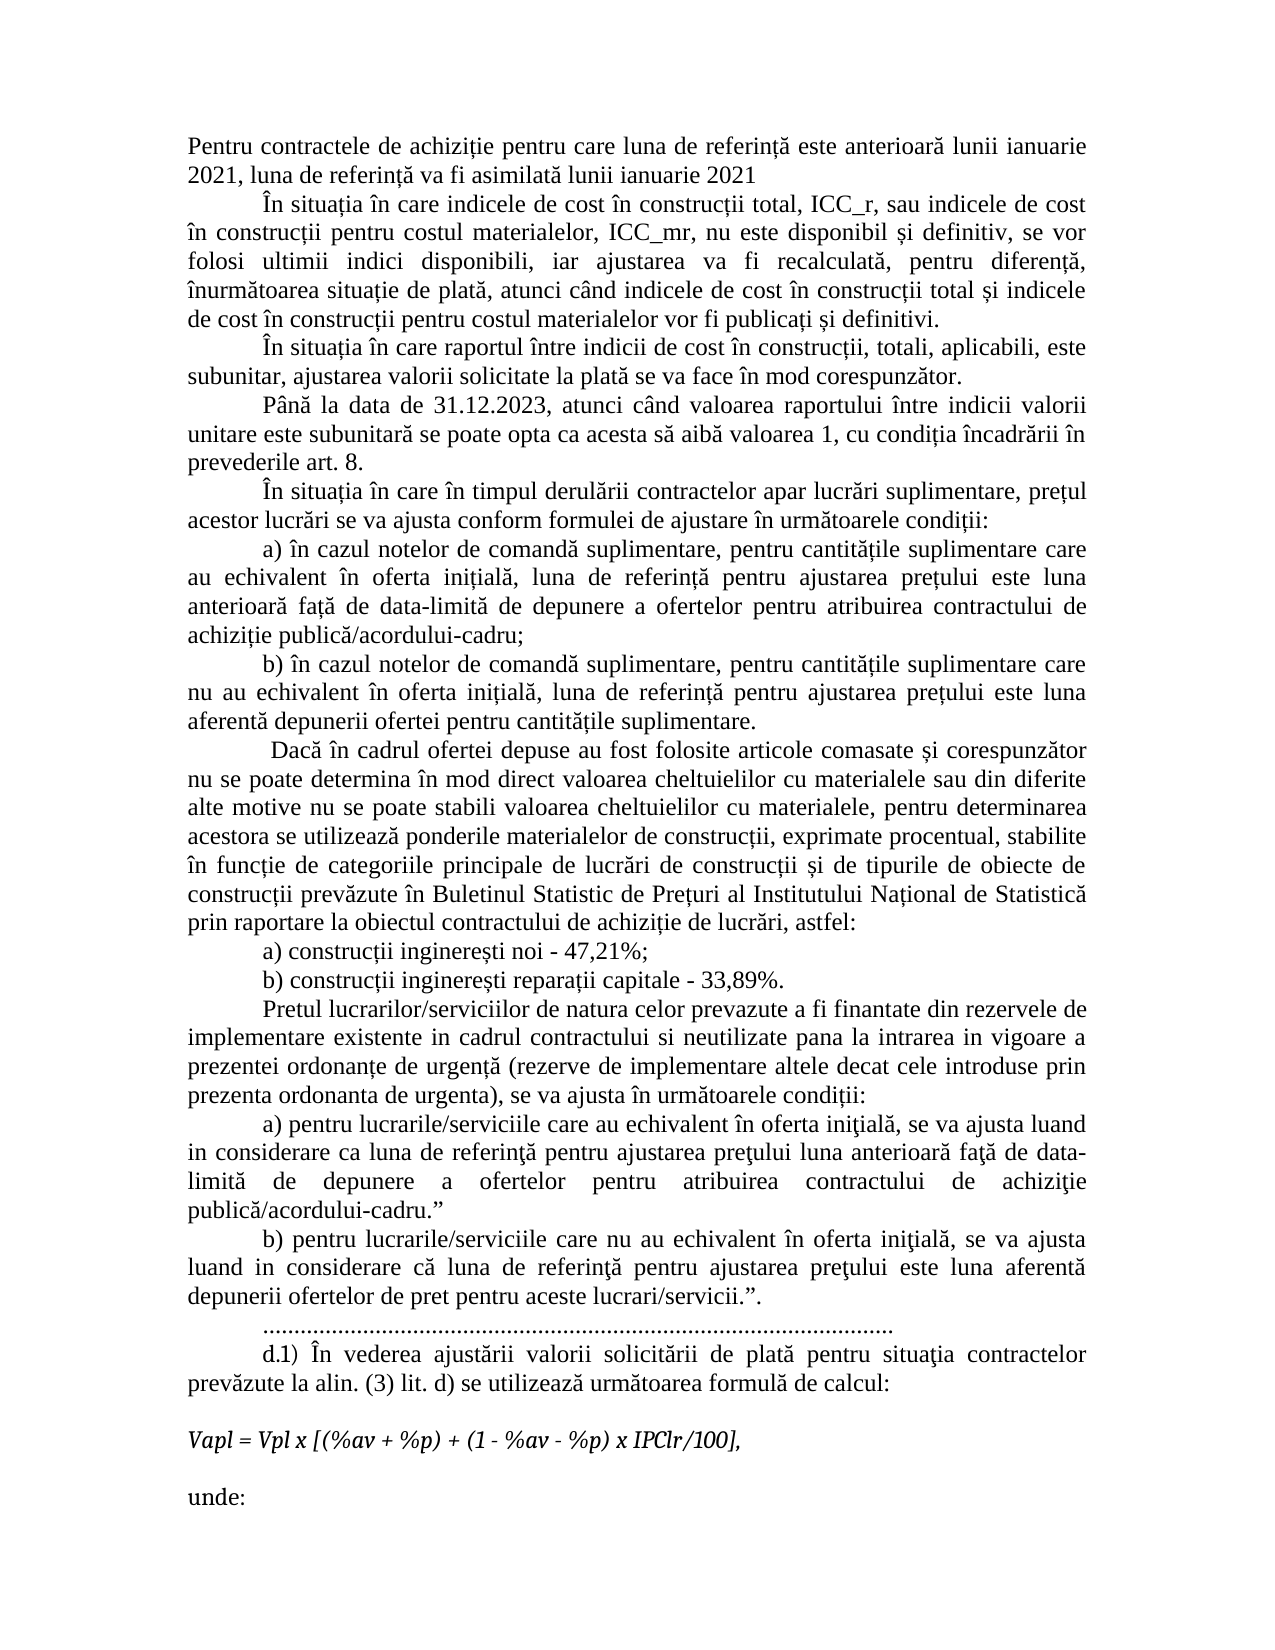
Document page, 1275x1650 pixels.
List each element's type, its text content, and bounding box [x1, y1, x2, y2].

text ..................................................................................................... [187, 1310, 1087, 1339]
text În situația în care raportul între indicii de cost în construcții, totali, aplicabili, este subunitar, ajustarea valorii solicitate la plată se va face în mod corespunzător. [187, 332, 1087, 390]
text Până la data de 31.12.2023, atunci când valoarea raportului între indicii valorii unitare este subunitară se poate opta ca acesta să aibă valoarea 1, cu condiția încadrării în prevederile art. 8. [187, 390, 1087, 476]
text a) în cazul notelor de comandă suplimentare, pentru cantitățile suplimentare care au echivalent în oferta inițială, luna de referință pentru ajustarea prețului este luna anterioară față de data-limită de depunere a ofertelor pentru atribuirea contractului de achiziție publică/acordului-cadru; [187, 534, 1087, 649]
text a) construcții inginerești noi - 47,21%; [187, 936, 1087, 965]
text b) în cazul notelor de comandă suplimentare, pentru cantitățile suplimentare care nu au echivalent în oferta inițială, luna de referință pentru ajustarea prețului este luna aferentă depunerii ofertei pentru cantitățile suplimentare. [187, 649, 1087, 735]
text d.1) În vederea ajustării valorii solicitării de plată pentru situaţia contractelor prevăzute la alin. (3) lit. d) se utilizează următoarea formulă de calcul: [187, 1339, 1087, 1397]
text Pretul lucrarilor/serviciilor de natura celor prevazute a fi finantate din rezervele de implementare existente in cadrul contractului si neutilizate pana la intrarea in vigoare a prezentei ordonanțe de urgență (rezerve de implementare altele decat cele introduse prin prezenta ordonanta de urgenta), se va ajusta în următoarele condiții: [187, 994, 1087, 1109]
text În situația în care indicele de cost în construcții total, ICC_r, sau indicele de cost în construcții pentru costul materialelor, ICC_mr, nu este disponibil și definitiv, se vor folosi ultimii indici disponibili, iar ajustarea va fi recalculată, pentru diferență, înurmătoarea situație de plată, atunci când indicele de cost în construcții total și indicele de cost în construcții pentru costul materialelor vor fi publicați și definitivi. [187, 189, 1087, 332]
text unde: [187, 1483, 1087, 1512]
text Dacă în cadrul ofertei depuse au fost folosite articole comasate și corespunzător nu se poate determina în mod direct valoarea cheltuielilor cu materialele sau din diferite alte motive nu se poate stabili valoarea cheltuielilor cu materialele, pentru determinarea acestora se utilizează ponderile materialelor de construcții, exprimate procentual, stabilite în funcție de categoriile principale de lucrări de construcții și de tipurile de obiecte de construcții prevăzute în Buletinul Statistic de Prețuri al Institutului Național de Statistică prin raportare la obiectul contractului de achiziție de lucrări, astfel: [187, 735, 1087, 936]
text b) pentru lucrarile/serviciile care nu au echivalent în oferta iniţială, se va ajusta luand in considerare că luna de referinţă pentru ajustarea preţului este luna aferentă depunerii ofertelor de pret pentru aceste lucrari/servicii.”. [187, 1224, 1087, 1310]
text În situația în care în timpul derulării contractelor apar lucrări suplimentare, prețul acestor lucrări se va ajusta conform formulei de ajustare în următoarele condiții: [187, 476, 1087, 534]
text a) pentru lucrarile/serviciile care au echivalent în oferta iniţială, se va ajusta luand in considerare ca luna de referinţă pentru ajustarea preţului luna anterioară faţă de data-limită de depunere a ofertelor pentru atribuirea contractului de achiziţie publică/acordului-cadru.” [187, 1109, 1087, 1224]
text b) construcții inginerești reparații capitale - 33,89%. [187, 965, 1087, 994]
text Vapl = Vpl x [(%av + %p) + (1 - %av - %p) x IPClr/100], [187, 1426, 1087, 1454]
text Pentru contractele de achiziție pentru care luna de referință este anterioară lunii ianuarie 2021, luna de referință va fi asimilată lunii ianuarie 2021 [187, 131, 1087, 189]
